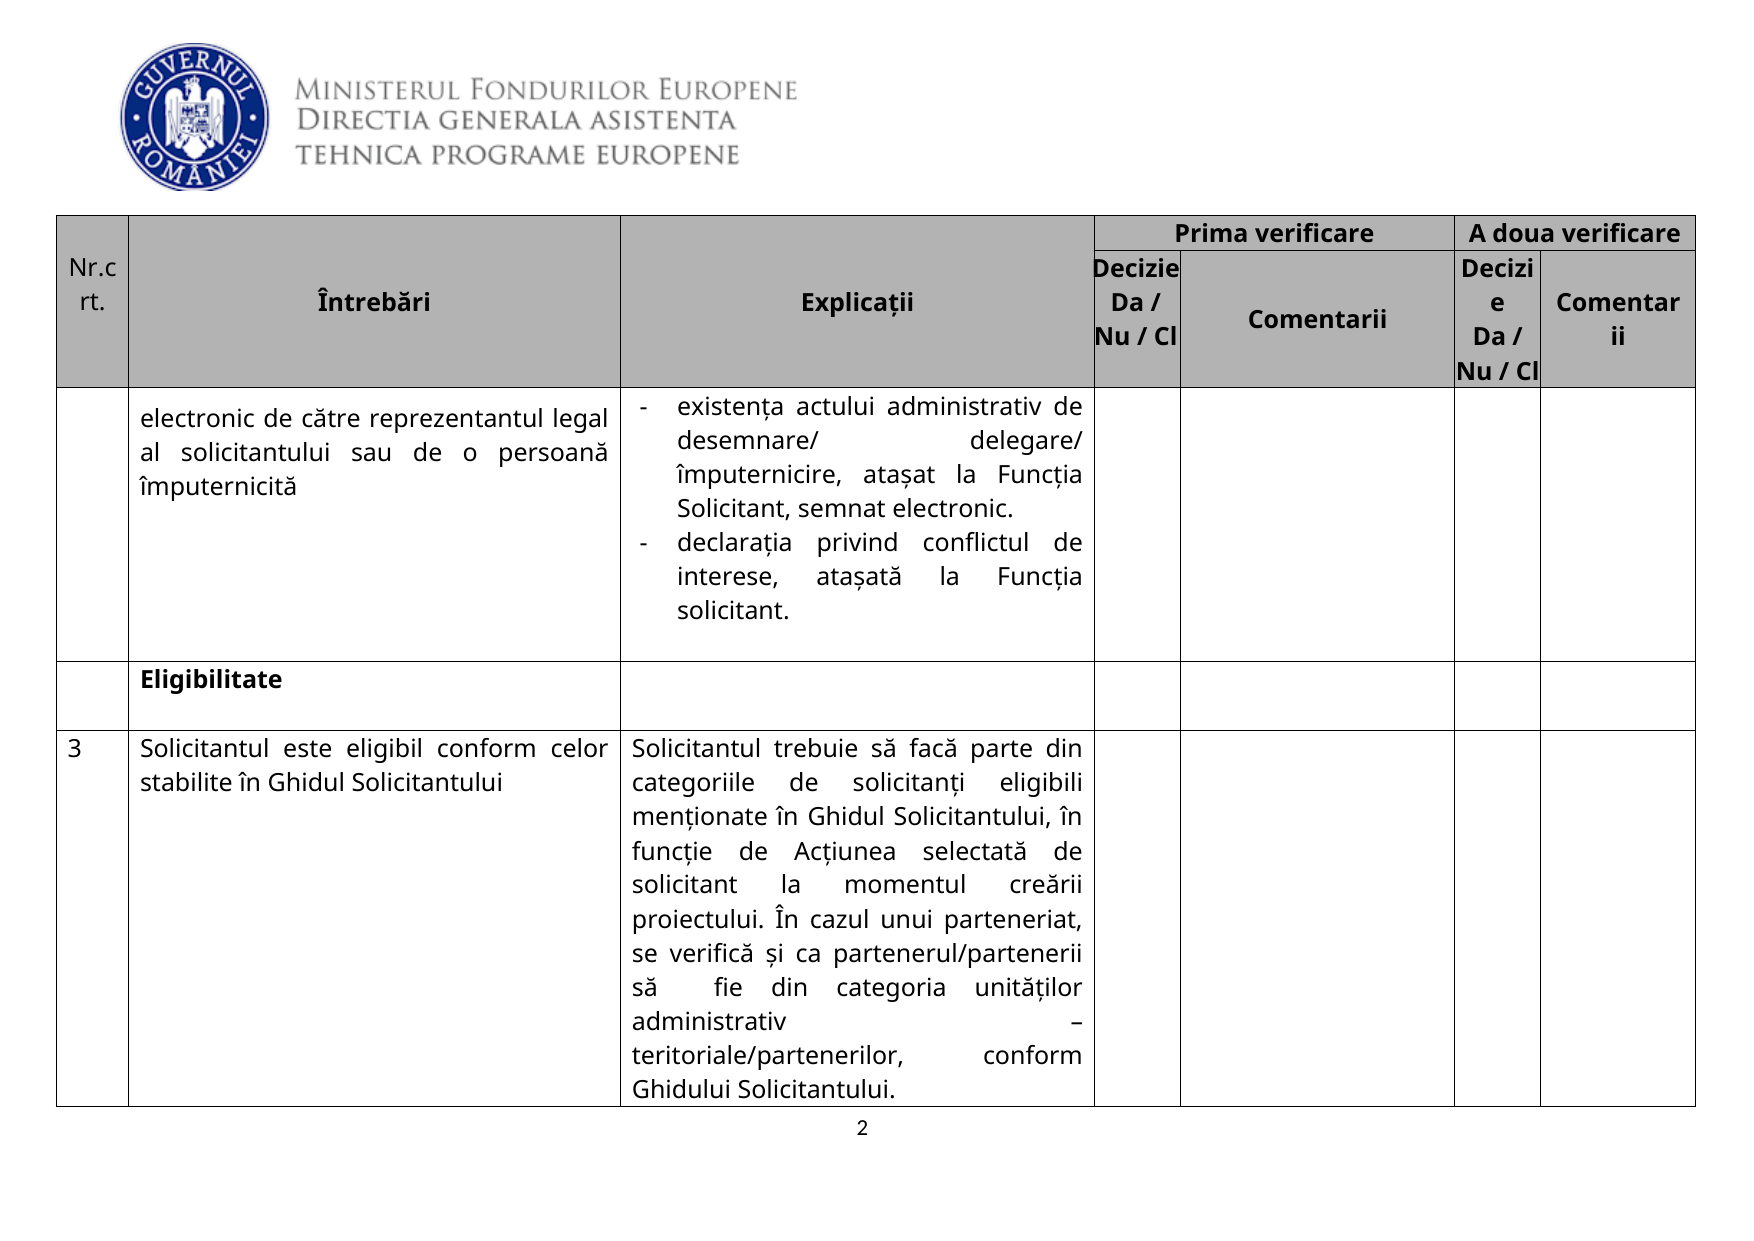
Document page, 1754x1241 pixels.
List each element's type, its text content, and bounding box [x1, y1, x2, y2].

table_cell [57, 662, 128, 730]
table_cell 2. [57, 388, 128, 661]
table_cell Decizie Da / Nu / Cl [1095, 251, 1180, 387]
table_cell [1541, 662, 1695, 730]
table_cell Eligibilitate [129, 662, 620, 730]
table_cell [1095, 388, 1180, 661]
table_cell [1541, 731, 1695, 1106]
table_cell Se verifică: existenţa actului administrativ de desemnare/ delegare/ împuternicire, ataşat la Funcția Solicitant, semnat electronic. declarația privind conflictul de interese, atașată la Funcția solicitant. [621, 388, 1094, 661]
table_header Nr.crt. [57, 216, 128, 387]
table_cell Comentarii [1541, 251, 1695, 387]
table_cell Solicitantul este eligibil conform celor stabilite în Ghidul Solicitantului [129, 731, 620, 1106]
table_cell [621, 662, 1094, 730]
table_cell [1455, 731, 1540, 1106]
table_header A doua verificare [1455, 216, 1695, 250]
table_cell [1181, 662, 1454, 730]
table_cell [1455, 662, 1540, 730]
picture [118, 43, 1167, 191]
table_cell [1095, 731, 1180, 1106]
table_cell Solicitantul trebuie să facă parte din categoriile de solicitanți eligibili menţionate în Ghidul Solicitantului, în funcție de Acțiunea selectată de solicitant la momentul creării proiectului. În cazul unui parteneriat, se verifică și ca partenerul/partenerii să fie din categoria unităților administrativ – teritoriale/partenerilor, conform Ghidului Solicitantului. [621, 731, 1094, 1106]
table_cell 3 [57, 731, 128, 1106]
table_header Întrebări [129, 216, 620, 387]
table_cell Cererea de finanţare este semnată electronic de către reprezentantul legal al solicitantului sau de o persoană împuternicită [129, 388, 620, 661]
table_cell Comentarii [1181, 251, 1454, 387]
table_cell [1455, 388, 1540, 661]
table_cell [1181, 731, 1454, 1106]
table_header Prima verificare [1095, 216, 1454, 250]
table_header Explicații [621, 216, 1094, 387]
table_cell [1541, 388, 1695, 661]
table_cell [1095, 662, 1180, 730]
table_cell Decizie Da / Nu / Cl [1455, 251, 1540, 387]
table_cell [1181, 388, 1454, 661]
